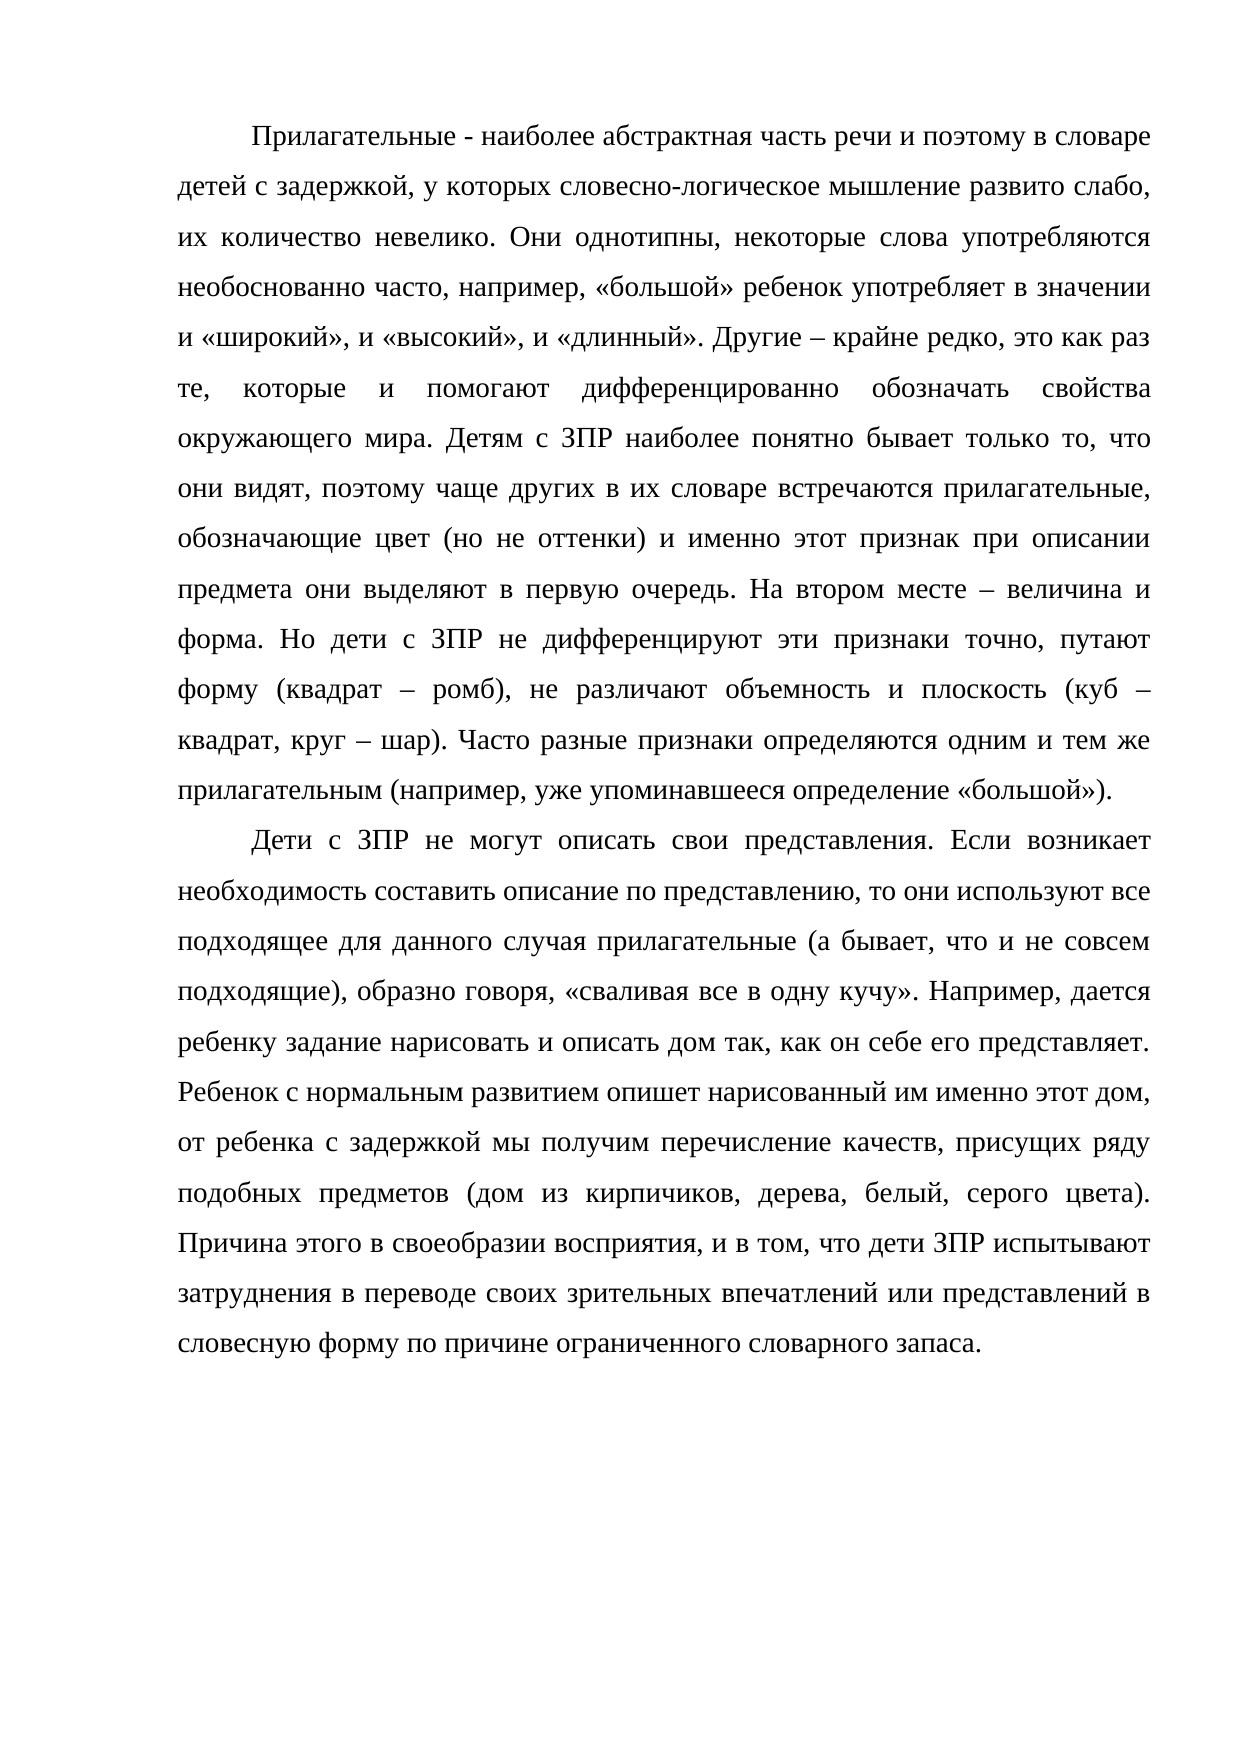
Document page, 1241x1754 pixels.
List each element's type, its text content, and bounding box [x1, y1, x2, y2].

text Прилагательные - наиболее абстрактная часть речи и поэтому в словаре детей с задержкой, у которых словесно-логическое мышление развито слабо, их количество невелико. Они однотипны, некоторые слова употребляются необоснованно часто, например, «большой» ребенок употребляет в значении и «широкий», и «высокий», и «длинный». Другие – крайне редко, это как раз те, которые и помогают дифференцированно обозначать свойства окружающего мира. Детям с ЗПР наиболее понятно бывает только то, что они видят, поэтому чаще других в их словаре встречаются прилагательные, обозначающие цвет (но не оттенки) и именно этот признак при описании предмета они выделяют в первую очередь. На втором месте – величина и форма. Но дети с ЗПР не дифференцируют эти признаки точно, путают форму (квадрат – ромб), не различают объемность и плоскость (куб – квадрат, круг – шар). Часто разные признаки определяются одним и тем же прилагательным (например, уже упоминавшееся определение «большой»). [177, 118, 1152, 806]
text Дети с ЗПР не могут описать свои представления. Если возникает необходимость составить описание по представлению, то они используют все подходящее для данного случая прилагательные (а бывает, что и не совсем подходящие), образно говоря, «сваливая все в одну кучу». Например, дается ребенку задание нарисовать и описать дом так, как он себе его представляет. Ребенок с нормальным развитием опишет нарисованный им именно этот дом, от ребенка с задержкой мы получим перечисление качеств, присущих ряду подобных предметов (дом из кирпичиков, дерева, белый, серого цвета). Причина этого в своеобразии восприятия, и в том, что дети ЗПР испытывают затруднения в переводе своих зрительных впечатлений или представлений в словесную форму по причине ограниченного словарного запаса. [177, 822, 1152, 1359]
